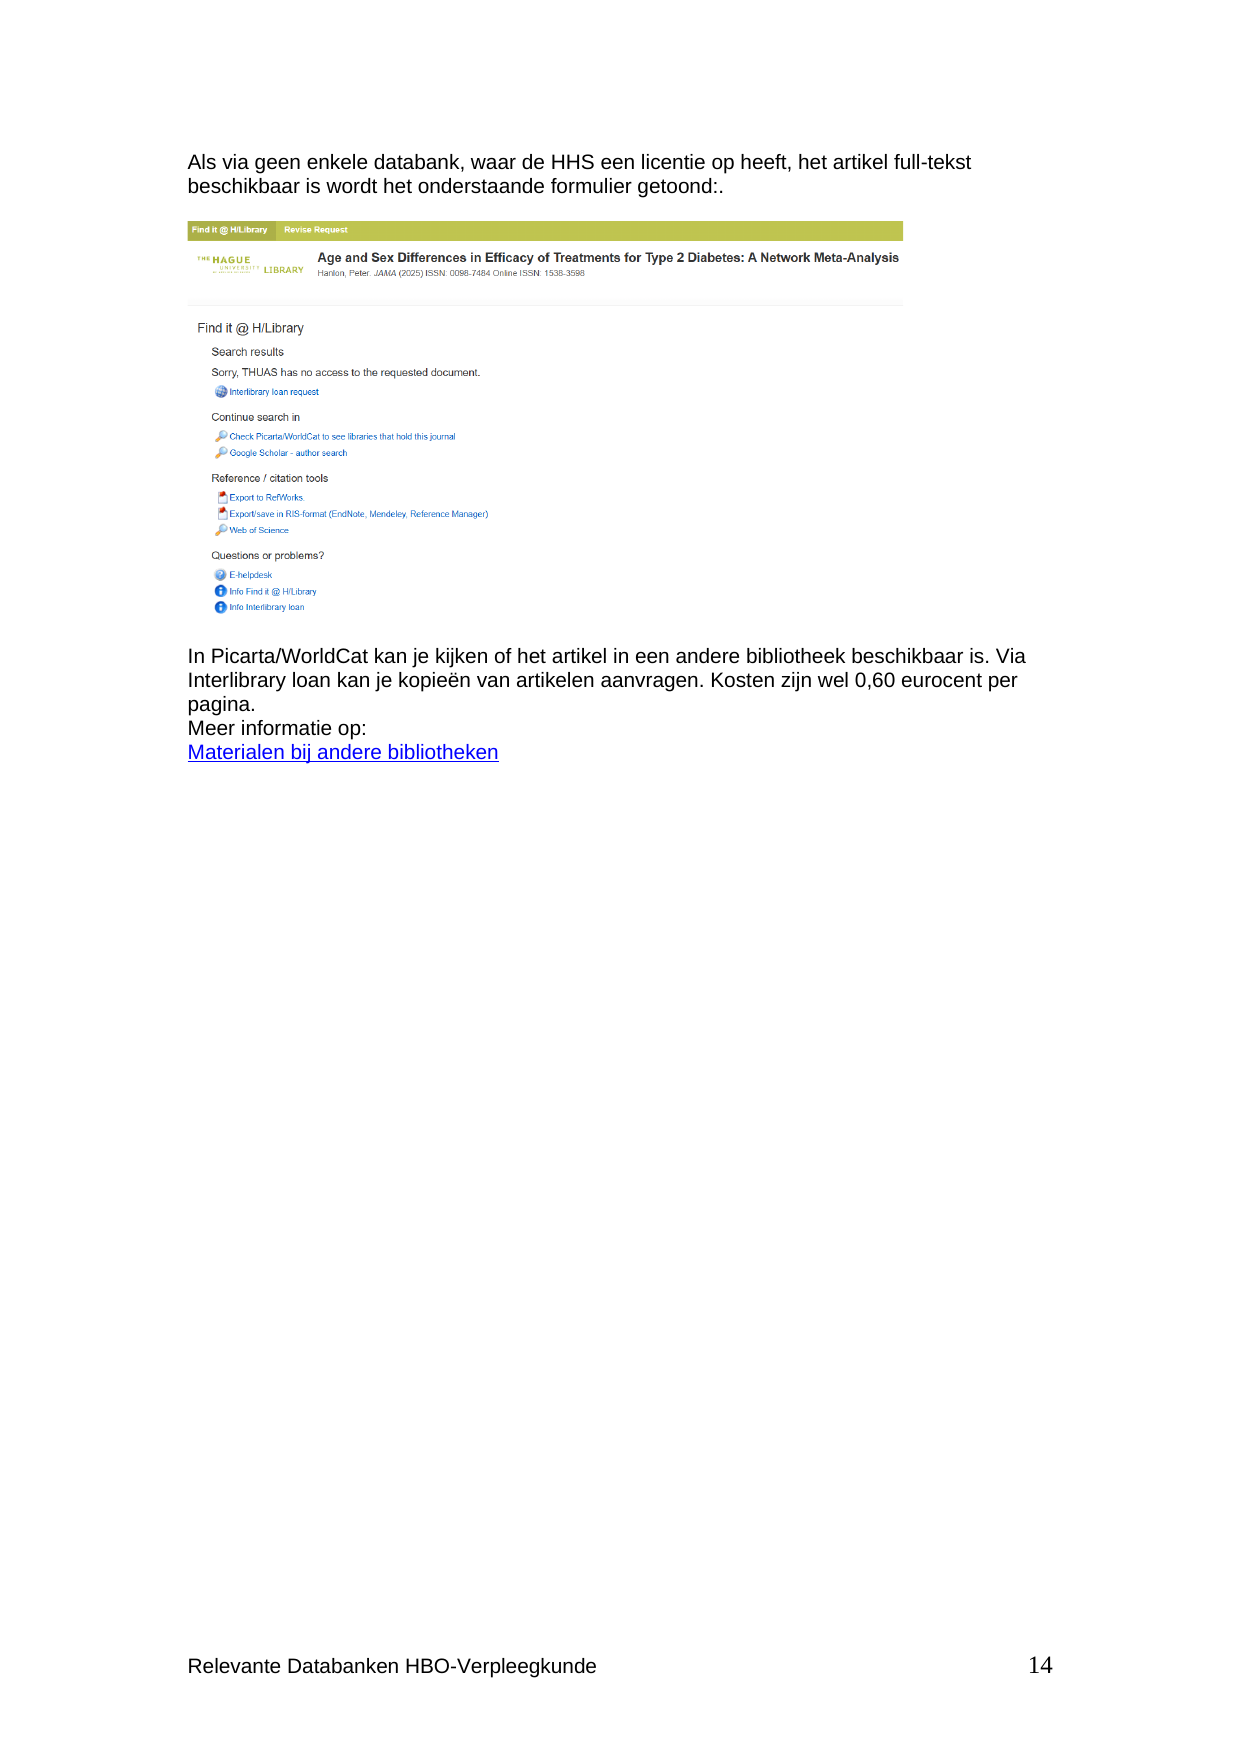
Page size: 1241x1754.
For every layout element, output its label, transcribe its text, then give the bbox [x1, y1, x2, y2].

text In Picarta/WorldCat kan je kijken of het artikel in een andere bibliotheek beschikbaar is. Via Interlibrary loan kan je kopieën van artikelen aanvragen. Kosten zijn wel 0,60 eurocent per pagina. [187, 644, 1053, 716]
text Als via geen enkele databank, waar de HHS een licentie op heeft, het artikel full-tekst beschikbaar is wordt het onderstaande formulier getoond:. [187, 150, 1053, 198]
text Materialen bij andere bibliotheken [187, 740, 1053, 764]
text Meer informatie op: [187, 716, 1053, 740]
